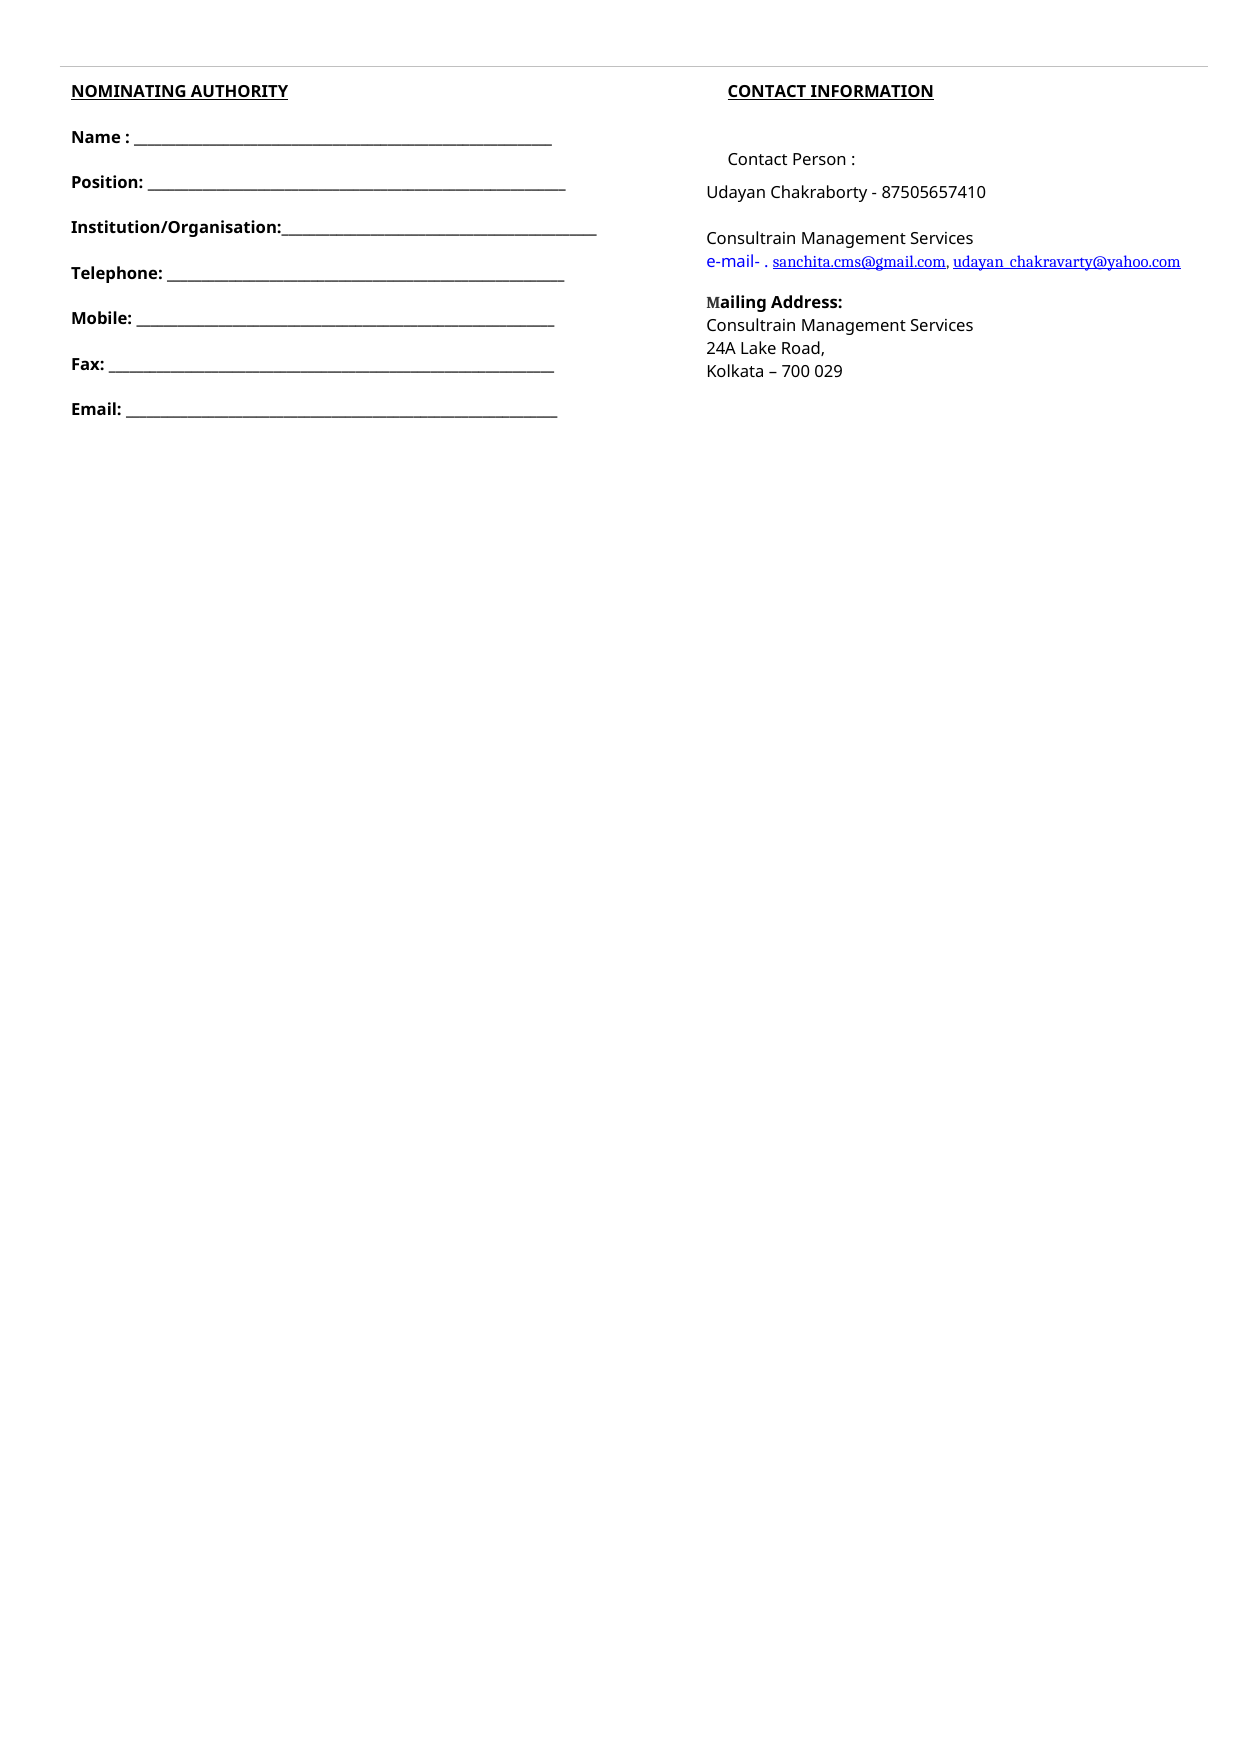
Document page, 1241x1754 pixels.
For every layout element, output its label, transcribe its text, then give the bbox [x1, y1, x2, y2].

table_cell CONTACT INFORMATION Contact Person : Udayan Chakraborty - 87505657410 Consultrain Management Services e-mail- . sanchita.cms@gmail.com, udayan_chakravarty@yahoo.com Mailing Address: Consultrain Management Services 24A Lake Road, Kolkata – 700 029 [662, 67, 1208, 472]
table_cell NOMINATING AUTHORITY Name : _____________________________________________________________ Position: _____________________________________________________________ Institution/Organisation:______________________________________________ Telephone: __________________________________________________________ Mobile: _____________________________________________________________ Fax: _________________________________________________________________ Email: _______________________________________________________________ [60, 67, 662, 472]
